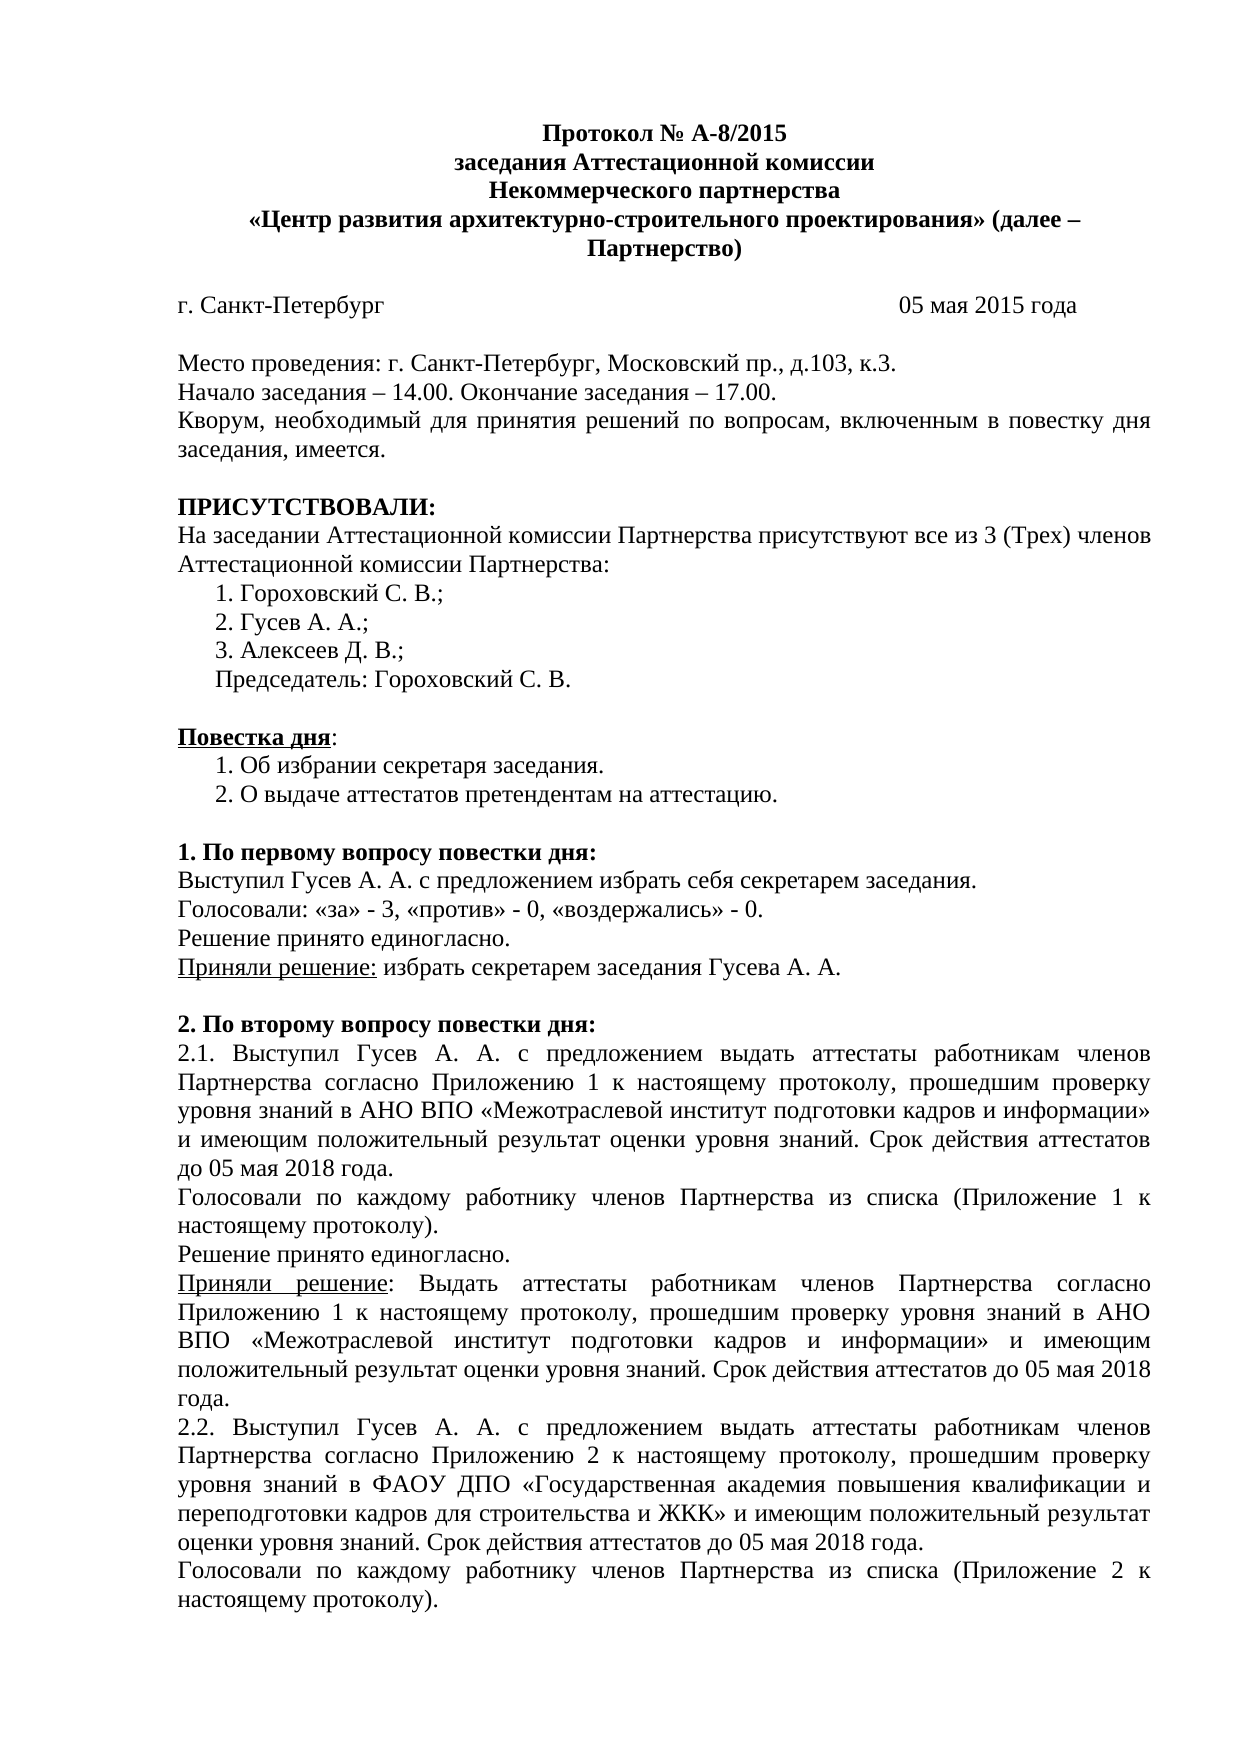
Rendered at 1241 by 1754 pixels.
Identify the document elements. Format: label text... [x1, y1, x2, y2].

text 3. Алексеев Д. В.; [215, 636, 1152, 664]
text Место проведения: г. Санкт-Петербург, Московский пр., д.103, к.3. [177, 348, 1152, 377]
text Приняли решение: избрать секретарем заседания Гусева А. А. [177, 952, 1152, 981]
text Приняли решение: Выдать аттестаты работникам членов Партнерства согласно Приложению 1 к настоящему протоколу, прошедшим проверку уровня знаний в АНО ВПО «Межотраслевой институт подготовки кадров и информации» и имеющим положительный результат оценки уровня знаний. Срок действия аттестатов до 05 мая 2018 года. [177, 1268, 1152, 1412]
text На заседании Аттестационной комиссии Партнерства присутствуют все из 3 (Трех) членов Аттестационной комиссии Партнерства: [177, 521, 1152, 578]
text Голосовали по каждому работнику членов Партнерства из списка (Приложение 1 к настоящему протоколу). [177, 1182, 1152, 1239]
text «Центр развития архитектурно-строительного проектирования» (далее – Партнерство) [177, 204, 1152, 262]
text Голосовали: «за» - 3, «против» - 0, «воздержались» - 0. [177, 894, 1152, 923]
text Голосовали по каждому работнику членов Партнерства из списка (Приложение 2 к настоящему протоколу). [177, 1556, 1152, 1613]
text 2. По второму вопросу повестки дня: [177, 1009, 1152, 1038]
text Председатель: Гороховский С. В. [215, 664, 1152, 693]
text Решение принято единогласно. [177, 1239, 1152, 1268]
text Выступил Гусев А. А. с предложением избрать себя секретарем заседания. [177, 866, 1152, 894]
text 2. Гусев А. А.; [215, 607, 1152, 636]
text 2. О выдаче аттестатов претендентам на аттестацию. [215, 779, 1152, 808]
text 1. Гороховский С. В.; [215, 578, 1152, 607]
text заседания Аттестационной комиссии [177, 147, 1152, 176]
text Протокол № А-8/2015 [177, 118, 1152, 147]
text Некоммерческого партнерства [177, 176, 1152, 204]
text 2.2. Выступил Гусев А. А. с предложением выдать аттестаты работникам членов Партнерства согласно Приложению 2 к настоящему протоколу, прошедшим проверку уровня знаний в ФАОУ ДПО «Государственная академия повышения квалификации и переподготовки кадров для строительства и ЖКК» и имеющим положительный результат оценки уровня знаний. Срок действия аттестатов до 05 мая 2018 года. [177, 1412, 1152, 1556]
text г. Санкт-Петербург 05 мая 2015 года [177, 291, 1152, 319]
text Повестка дня: [177, 722, 1152, 751]
text Начало заседания – 14.00. Окончание заседания – 17.00. [177, 377, 1152, 406]
text 1. Об избрании секретаря заседания. [215, 751, 1152, 779]
text Кворум, необходимый для принятия решений по вопросам, включенным в повестку дня заседания, имеется. [177, 406, 1152, 463]
text 1. По первому вопросу повестки дня: [177, 837, 1152, 866]
text 2.1. Выступил Гусев А. А. с предложением выдать аттестаты работникам членов Партнерства согласно Приложению 1 к настоящему протоколу, прошедшим проверку уровня знаний в АНО ВПО «Межотраслевой институт подготовки кадров и информации» и имеющим положительный результат оценки уровня знаний. Срок действия аттестатов до 05 мая 2018 года. [177, 1038, 1152, 1182]
text ПРИСУТСТВОВАЛИ: [177, 492, 1152, 521]
text Решение принято единогласно. [177, 923, 1152, 952]
